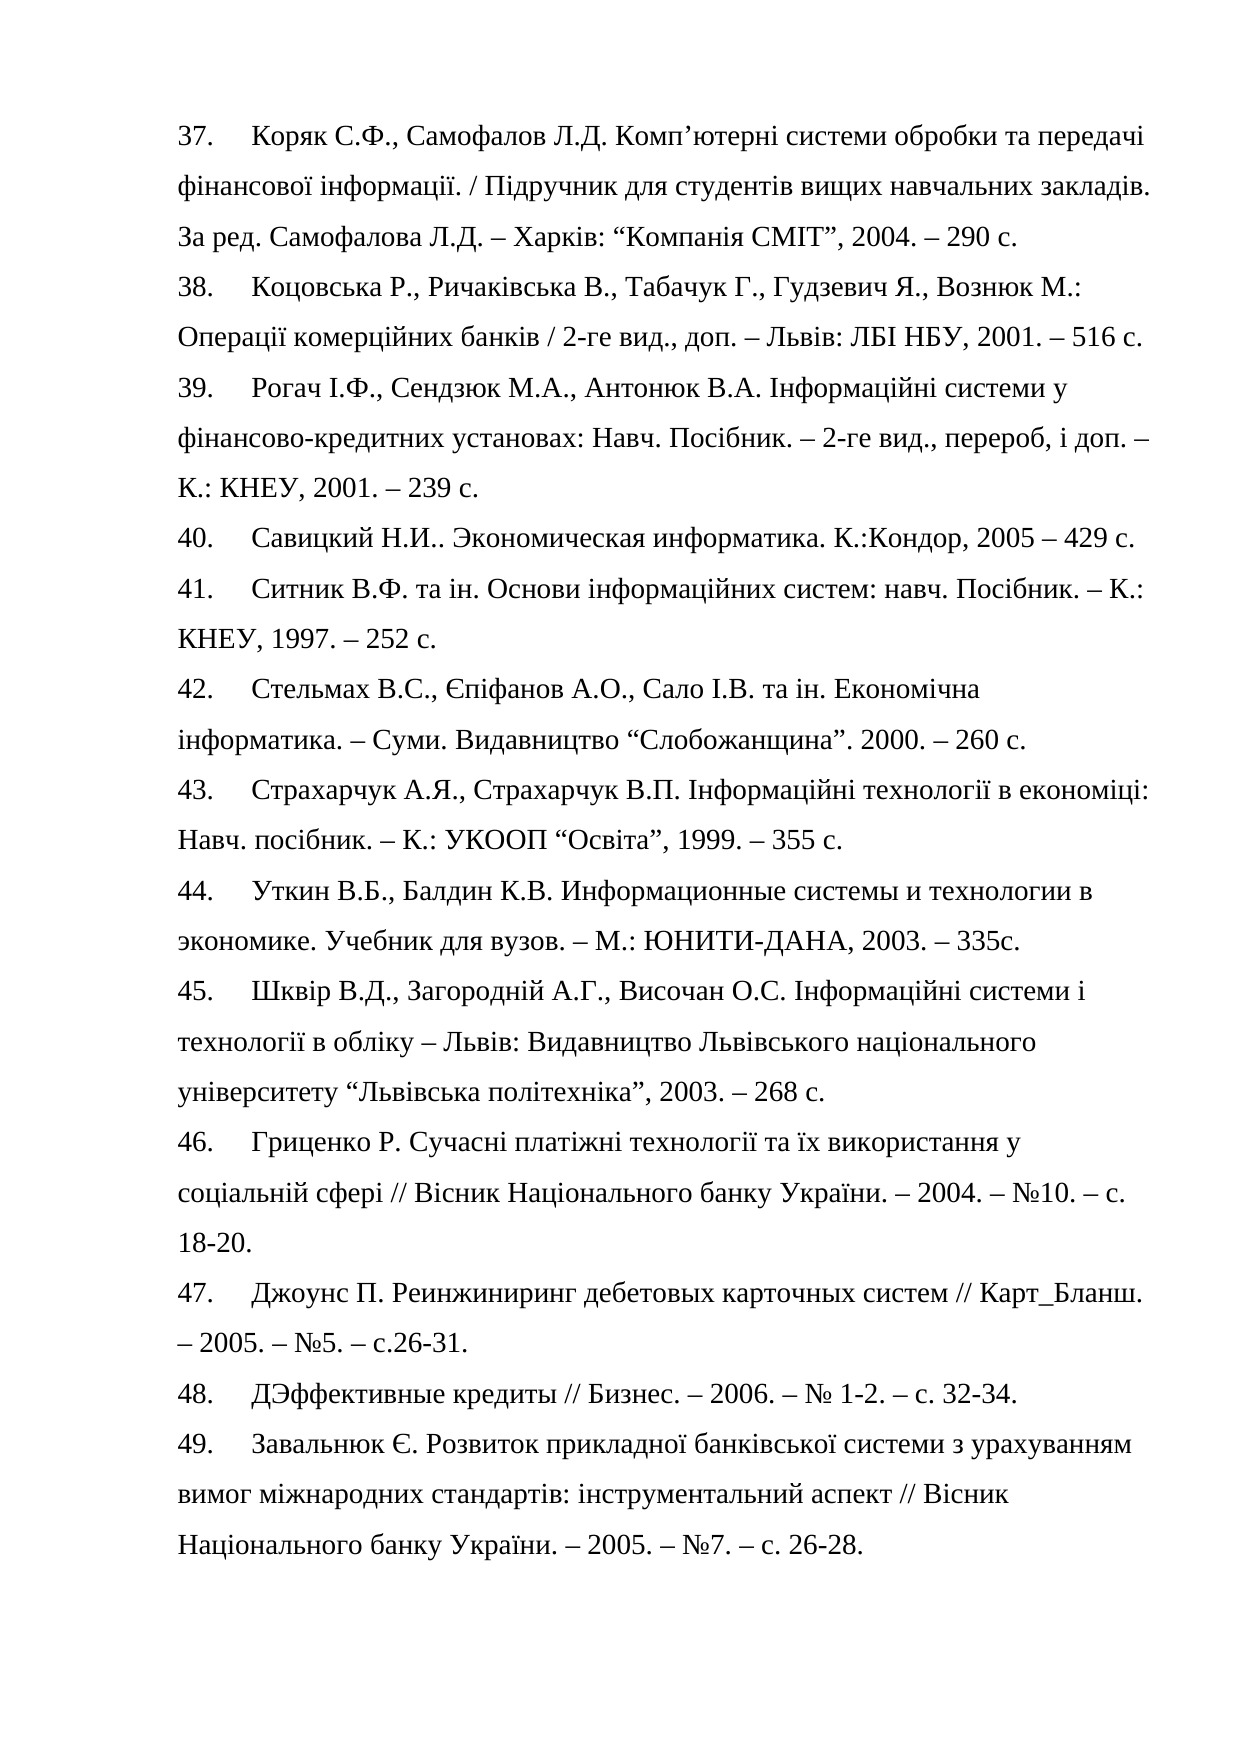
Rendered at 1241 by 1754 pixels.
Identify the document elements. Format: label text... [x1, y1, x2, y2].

list Стельмах В.С., Єпіфанов А.О., Сало І.В. та ін. Економічна інформатика. – Суми. Видавництво “Слобожанщина”. 2000. – 260 с. [177, 672, 1152, 755]
list Коряк С.Ф., Самофалов Л.Д. Комп’ютерні системи обробки та передачі фінансової інформації. / Підручник для студентів вищих навчальних закладів. За ред. Самофалова Л.Д. – Харків: “Компанія СМІТ”, 2004. – 290 с. [177, 118, 1152, 252]
list Джоунс П. Реинжиниринг дебетовых карточных систем // Карт_Бланш. – 2005. – №5. – с.26-31. [177, 1275, 1152, 1359]
list Уткин В.Б., Балдин К.В. Информационные системы и технологии в экономике. Учебник для вузов. – М.: ЮНИТИ-ДАНА, 2003. – 335с. [177, 873, 1152, 957]
list Ситник В.Ф. та ін. Основи інформаційних систем: навч. Посібник. – К.: КНЕУ, 1997. – 252 с. [177, 571, 1152, 655]
list Рогач І.Ф., Сендзюк М.А., Антонюк В.А. Інформаційні системи у фінансово-кредитних установах: Навч. Посібник. – 2-ге вид., перероб, і доп. – К.: КНЕУ, 2001. – 239 с. [177, 370, 1152, 504]
list Савицкий Н.И.. Экономическая информатика. К.:Кондор, 2005 – 429 с. [177, 521, 1152, 554]
list Коцовська Р., Ричаківська В., Табачук Г., Гудзевич Я., Вознюк М.: Операції комерційних банків / 2-ге вид., доп. – Львів: ЛБІ НБУ, 2001. – 516 с. [177, 269, 1152, 353]
list Завальнюк Є. Розвиток прикладної банківської системи з урахуванням вимог міжнародних стандартів: інструментальний аспект // Вісник Національного банку України. – 2005. – №7. – с. 26-28. [177, 1426, 1152, 1560]
list Страхарчук А.Я., Страхарчук В.П. Інформаційні технології в економіці: Навч. посібник. – К.: УКООП “Освіта”, 1999. – 355 с. [177, 772, 1152, 856]
list Шквір В.Д., Загородній А.Г., Височан О.С. Інформаційні системи і технології в обліку – Львів: Видавництво Львівського національного університету “Львівська політехніка”, 2003. – 268 с. [177, 973, 1152, 1108]
list ДЭффективные кредиты // Бизнес. – 2006. – № 1-2. – с. 32-34. [177, 1376, 1152, 1409]
list Гриценко Р. Сучасні платіжні технології та їх використання у соціальній сфері // Вісник Національного банку України. – 2004. – №10. – с. 18-20. [177, 1124, 1152, 1258]
